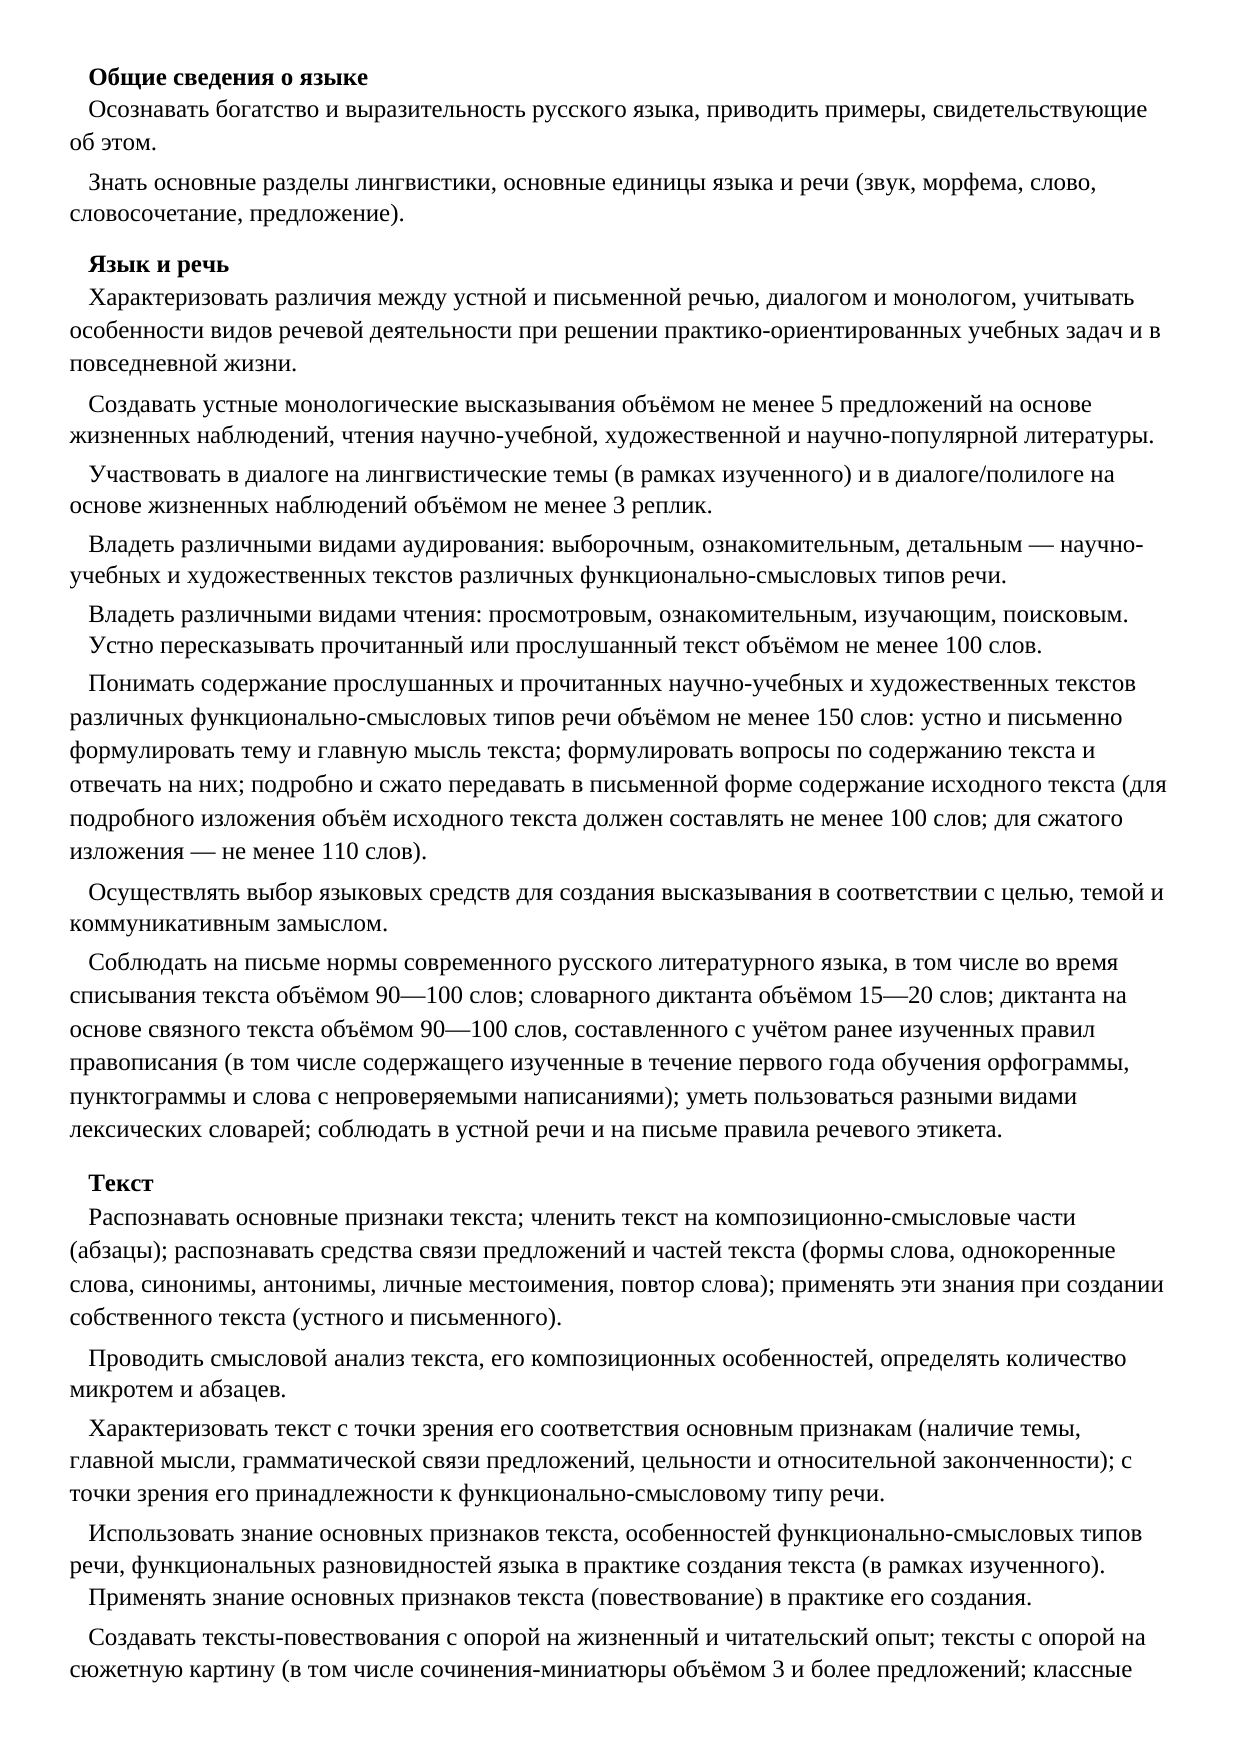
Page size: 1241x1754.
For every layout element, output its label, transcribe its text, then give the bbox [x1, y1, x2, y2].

text Владеть различными видами чтения: просмотровым, ознакомительным, изучающим, поисковым. Устно пересказывать прочитанный или прослушанный текст объёмом не менее 100 слов. [88, 599, 1140, 659]
text Текст Распознавать основные признаки текста; членить текст на композиционно-смысловые части (абзацы); распознавать средства связи предложений и частей текста (формы слова, однокоренные слова, синонимы, антонимы, личные местоимения, повтор слова); применять эти знания при создании собственного текста (устного и письменного). [69, 1168, 1170, 1331]
text Владеть различными видами аудирования: выборочным, ​ознакомительным, детальным — научно-учебных и художественных текстов различных функционально-смысловых типов речи. [69, 529, 1155, 589]
text Использовать знание основных признаков текста, особенностей функционально-смысловых типов речи, функциональных разновидностей языка в практике создания текста (в рамках изученного). Применять знание основных признаков текста (повествование) в практике его создания. [69, 1518, 1155, 1611]
text Создавать тексты-повествования с опорой на жизненный и читательский опыт; тексты с опорой на сюжетную картину (в том числе сочинения-миниатюры объёмом 3 и более предложений; классные [69, 1622, 1155, 1682]
text Соблюдать на письме нормы современного русского литературного языка, в том числе во время списывания текста объёмом 90—100 слов; словарного диктанта объёмом 15—20 слов; диктанта на основе связного текста объёмом 90—100 слов, составленного с учётом ранее изученных правил правописания (в том числе содержащего изученные в течение первого года обучения орфограммы, пунктограммы и слова с непроверяемыми написаниями); уметь пользоваться разными видами лексических словарей; соблюдать в устной речи и на письме правила речевого этикета. [69, 947, 1140, 1143]
text Характеризовать текст с точки зрения его соответствия основным признакам (наличие темы, главной мысли, грамматической связи предложений, цельности и относительной законченности); с точки зрения его принадлежности к функ​ционально-смысловому типу речи. [69, 1413, 1140, 1507]
text Создавать устные монологические высказывания объёмом не менее 5 предложений на основе жизненных наблюдений, чтения научно-учебной, художественной и научно-популярной литературы. [69, 389, 1170, 449]
text Знать основные разделы лингвистики, основные единицы языка и речи (звук, морфема, слово, словосочетание, предложение). [69, 167, 1110, 227]
text Участвовать в диалоге на лингвистические темы (в рамках изученного) и в диалоге/полилоге на основе жизненных наблюдений объёмом не менее 3 реплик. [69, 459, 1125, 519]
text Язык и речь Характеризовать различия между устной и письменной речью, диалогом и монологом, учитывать особенности видов речевой деятельности при решении практико-ориентированных учебных задач и в повседневной жизни. [69, 249, 1170, 377]
text Осуществлять выбор языковых средств для создания высказывания в соответствии с целью, темой и коммуникативным замыслом. [69, 877, 1170, 937]
text Общие сведения о языке Осознавать богатство и выразительность русского языка, приводить примеры, свидетельствующие об этом. [69, 62, 1155, 156]
text Понимать содержание прослушанных и прочитанных научно-учебных и художественных текстов различных функционально-смысловых типов речи объёмом не менее 150 слов: устно и письменно формулировать тему и главную мысль текста; формулировать вопросы по содержанию текста и отвечать на них; подробно и сжато передавать в письменной форме содержание исходного текста (для подробного изложения объём исходного текста должен составлять не менее 100 слов; для сжатого изложения — не менее 110 слов). [69, 668, 1170, 865]
text Проводить смысловой анализ текста, его композиционных особенностей, определять количество микротем и абзацев. [69, 1343, 1140, 1403]
